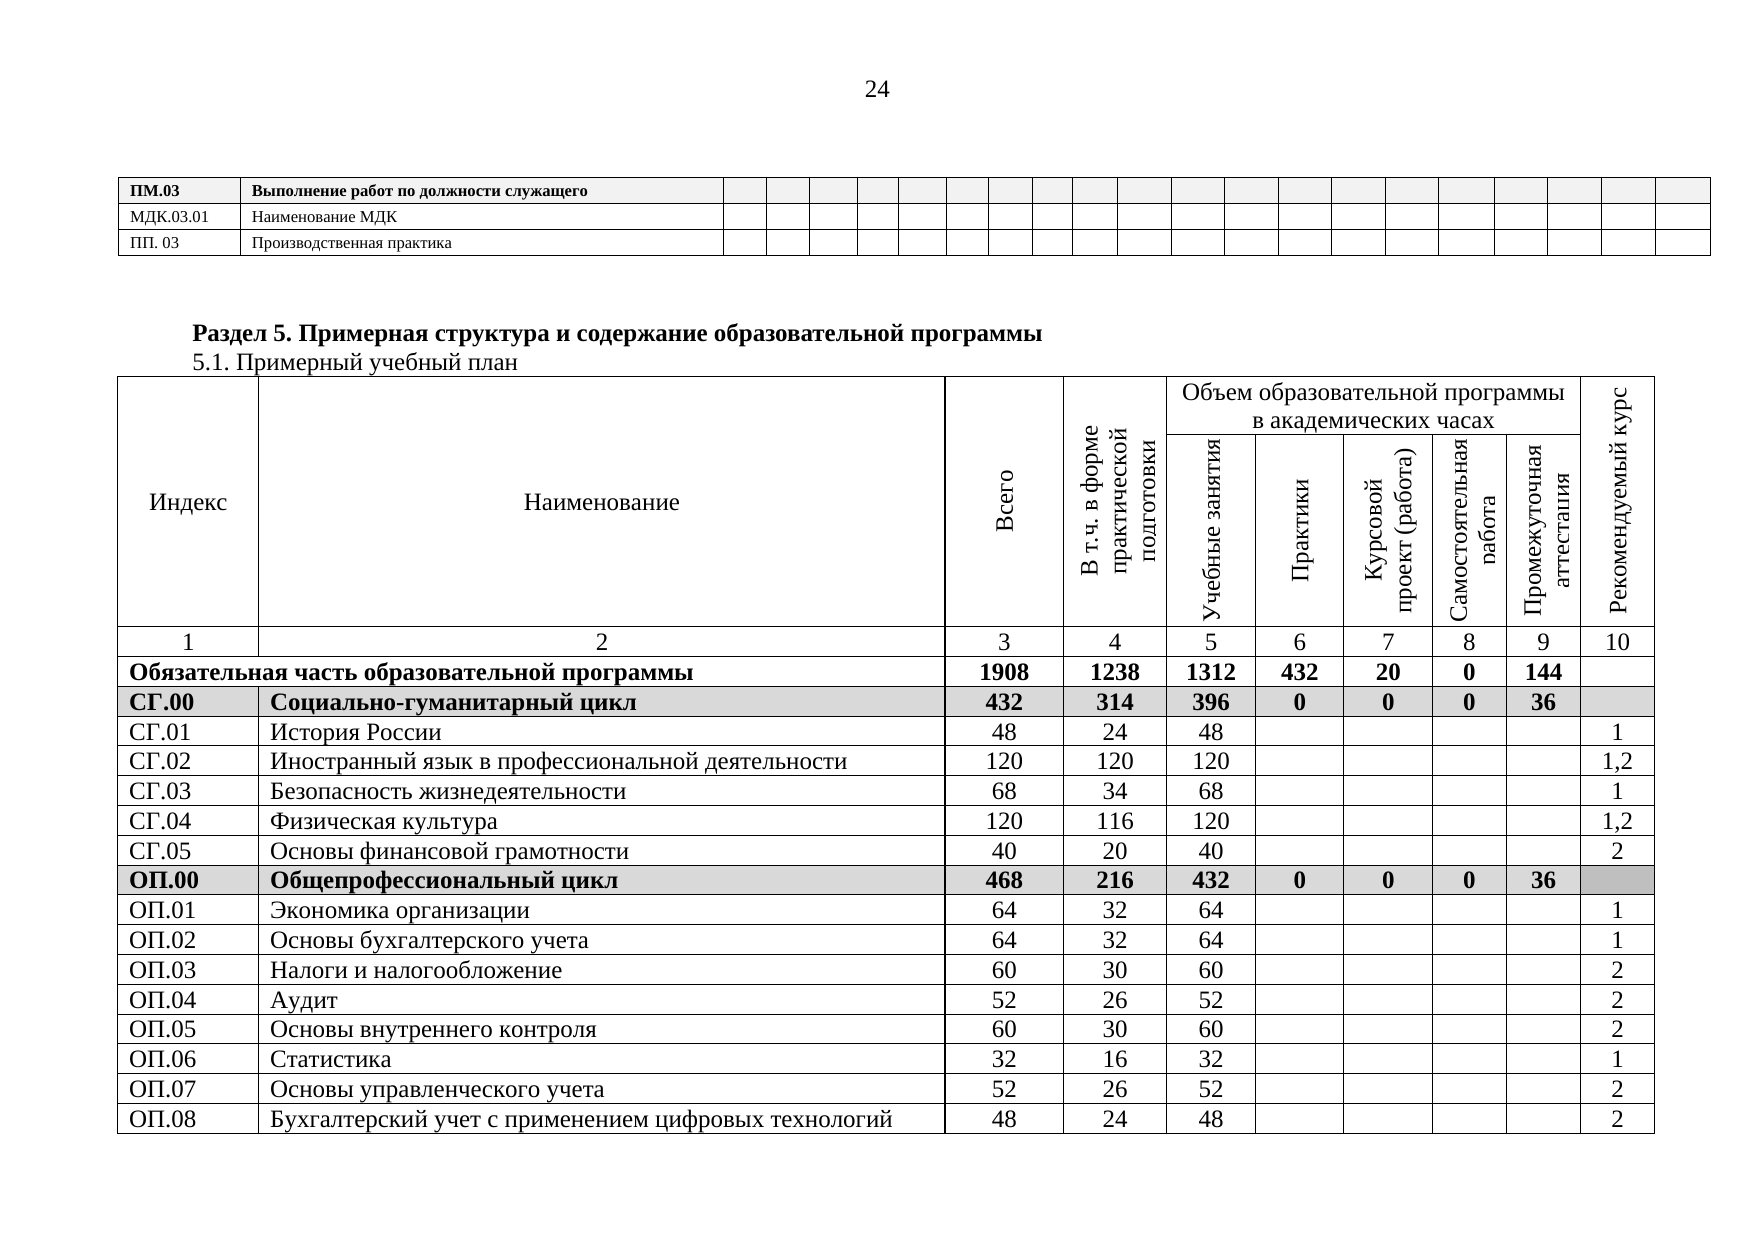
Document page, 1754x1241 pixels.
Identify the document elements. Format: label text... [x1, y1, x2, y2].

table_cell [1439, 204, 1494, 229]
table_cell 68 [946, 776, 1063, 805]
table_cell [1386, 204, 1438, 229]
table_cell [1507, 1044, 1580, 1073]
table_cell 60 [1167, 1015, 1255, 1043]
table_cell [1256, 746, 1343, 775]
table_cell [1118, 230, 1171, 255]
table_cell [1256, 895, 1343, 924]
table_cell 1908 [946, 657, 1063, 686]
table_cell 6 [1256, 627, 1343, 656]
table_cell Учебные занятия [1167, 435, 1255, 626]
table_cell 10 [1581, 627, 1654, 656]
table_cell [1433, 746, 1506, 775]
table_cell [1433, 985, 1506, 1013]
table_cell [1344, 1104, 1432, 1133]
table_cell [1033, 230, 1072, 255]
table_cell [1279, 204, 1331, 229]
table_cell [1344, 746, 1432, 775]
table_cell [989, 178, 1032, 203]
table_cell [1548, 204, 1601, 229]
table_cell [1439, 230, 1494, 255]
table_cell [1344, 955, 1432, 984]
table_cell 64 [946, 925, 1063, 954]
table_cell 48 [946, 1104, 1063, 1133]
table_cell ОП.01 [118, 895, 258, 924]
table_cell [1344, 806, 1432, 835]
table_cell 52 [1167, 1074, 1255, 1103]
table_header Рекомендуемый курс [1581, 377, 1654, 626]
table_cell 16 [1064, 1044, 1166, 1073]
table_cell [1279, 178, 1331, 203]
table_cell [1256, 1044, 1343, 1073]
table_cell 432 [1167, 866, 1255, 894]
table_cell Основы внутреннего контроля [259, 1015, 944, 1043]
table_cell [1433, 1104, 1506, 1133]
table_cell ОП.00 [118, 866, 258, 894]
table_cell [1507, 776, 1580, 805]
table_cell 2 [1581, 1015, 1654, 1043]
table_cell [810, 178, 857, 203]
table_cell [1495, 204, 1547, 229]
table_cell [1344, 985, 1432, 1013]
table_cell 2 [1581, 836, 1654, 864]
table_cell [1507, 717, 1580, 745]
table_cell 52 [946, 1074, 1063, 1103]
table_cell [1433, 836, 1506, 864]
table_cell [767, 178, 809, 203]
table_cell 2 [1581, 1074, 1654, 1103]
table_cell 64 [1167, 895, 1255, 924]
table_cell СГ.00 [118, 687, 258, 716]
table_cell 8 [1433, 627, 1506, 656]
table_cell [1332, 178, 1385, 203]
table_cell [1033, 178, 1072, 203]
table_header Объем образовательной программы в академических часах [1167, 377, 1580, 434]
table_cell [1172, 178, 1224, 203]
table_cell [1602, 178, 1655, 203]
table_cell 60 [946, 1015, 1063, 1043]
table_cell [1344, 776, 1432, 805]
table_cell [1344, 925, 1432, 954]
table_cell [724, 230, 766, 255]
table_cell [1602, 230, 1655, 255]
table_cell [1256, 925, 1343, 954]
table_cell 26 [1064, 1074, 1166, 1103]
text 5.1. Примерный учебный план [118, 347, 1636, 376]
table_cell 24 [1064, 717, 1166, 745]
table_cell СГ.01 [118, 717, 258, 745]
table_cell 2 [1581, 955, 1654, 984]
table_cell [1433, 1044, 1506, 1073]
table_cell 32 [946, 1044, 1063, 1073]
table_cell 24 [1064, 1104, 1166, 1133]
table_cell Общепрофессиональный цикл [259, 866, 944, 894]
table_cell [1507, 1074, 1580, 1103]
table_cell 64 [1167, 925, 1255, 954]
table_cell [1507, 1015, 1580, 1043]
table_cell [947, 178, 988, 203]
table_cell 64 [946, 895, 1063, 924]
table_cell [1256, 1074, 1343, 1103]
table_cell 5 [1167, 627, 1255, 656]
table_cell [1656, 178, 1710, 203]
table_cell 34 [1064, 776, 1166, 805]
table_cell [1033, 204, 1072, 229]
table_cell [767, 204, 809, 229]
table_cell Статистика [259, 1044, 944, 1073]
table_cell 120 [946, 746, 1063, 775]
table_header Наименование [259, 377, 944, 626]
table_cell Бухгалтерский учет с применением цифровых технологий [259, 1104, 944, 1133]
table_cell ОП.05 [118, 1015, 258, 1043]
table_cell 0 [1344, 687, 1432, 716]
table_cell [1507, 1104, 1580, 1133]
table_cell 9 [1507, 627, 1580, 656]
table_cell [1256, 776, 1343, 805]
table_cell 116 [1064, 806, 1166, 835]
table_cell СГ.03 [118, 776, 258, 805]
table_cell Безопасность жизнедеятельности [259, 776, 944, 805]
table_cell [1433, 925, 1506, 954]
table_cell 432 [946, 687, 1063, 716]
table_cell 1 [1581, 1044, 1654, 1073]
table_cell 3 [946, 627, 1063, 656]
table_header Индекс [118, 377, 258, 626]
table_cell ПМ.03 [119, 178, 240, 203]
table_cell Экономика организации [259, 895, 944, 924]
table_cell Обязательная часть образовательной программы [118, 657, 944, 686]
table_cell 1,2 [1581, 746, 1654, 775]
table_cell 48 [1167, 1104, 1255, 1133]
table_cell 26 [1064, 985, 1166, 1013]
table_cell [1172, 204, 1224, 229]
table_cell Иностранный язык в профессиональной деятельности [259, 746, 944, 775]
table_cell ОП.03 [118, 955, 258, 984]
table_cell [1581, 866, 1654, 894]
table_cell [1507, 836, 1580, 864]
table_cell 0 [1433, 687, 1506, 716]
table_cell 1 [118, 627, 258, 656]
table_cell ОП.04 [118, 985, 258, 1013]
table_cell Социально-гуманитарный цикл [259, 687, 944, 716]
table_cell История России [259, 717, 944, 745]
table_cell [1256, 1015, 1343, 1043]
table_cell [858, 204, 898, 229]
table_cell [858, 230, 898, 255]
table_cell 120 [1167, 806, 1255, 835]
table_cell СГ.05 [118, 836, 258, 864]
table_cell 40 [946, 836, 1063, 864]
table_cell [858, 178, 898, 203]
table_cell [1256, 806, 1343, 835]
table_cell 314 [1064, 687, 1166, 716]
table_cell 32 [1064, 925, 1166, 954]
table_cell [1507, 746, 1580, 775]
table_cell 60 [1167, 955, 1255, 984]
table_cell 0 [1256, 687, 1343, 716]
table_cell [1433, 955, 1506, 984]
table_cell [1344, 1015, 1432, 1043]
table_cell 32 [1064, 895, 1166, 924]
table_cell ОП.06 [118, 1044, 258, 1073]
table_cell [1256, 985, 1343, 1013]
table_cell [724, 178, 766, 203]
table_cell [1344, 717, 1432, 745]
table_cell 216 [1064, 866, 1166, 894]
table_cell 0 [1344, 866, 1432, 894]
table_cell ОП.07 [118, 1074, 258, 1103]
table_cell 1 [1581, 717, 1654, 745]
table_cell Налоги и налогообложение [259, 955, 944, 984]
table_cell 68 [1167, 776, 1255, 805]
table_cell [1344, 895, 1432, 924]
table_cell Практики [1256, 435, 1343, 626]
table_cell 36 [1507, 866, 1580, 894]
table_cell [1332, 230, 1385, 255]
table_cell [1225, 230, 1278, 255]
table_cell [1386, 230, 1438, 255]
table_cell Выполнение работ по должности служащего [241, 178, 723, 203]
table_cell [1507, 985, 1580, 1013]
table_cell [1581, 687, 1654, 716]
table_cell 4 [1064, 627, 1166, 656]
table_cell [1495, 230, 1547, 255]
table_cell 48 [1167, 717, 1255, 745]
table_cell [810, 230, 857, 255]
table_cell СГ.02 [118, 746, 258, 775]
table_cell [1073, 204, 1117, 229]
table_cell 48 [946, 717, 1063, 745]
table_cell 0 [1433, 657, 1506, 686]
table_cell 32 [1167, 1044, 1255, 1073]
table_cell 2 [1581, 985, 1654, 1013]
table_cell [1433, 717, 1506, 745]
table_cell [1507, 925, 1580, 954]
table_cell 1 [1581, 776, 1654, 805]
table_cell [1507, 895, 1580, 924]
table_cell [1118, 204, 1171, 229]
table_cell [1225, 204, 1278, 229]
table_cell [1433, 806, 1506, 835]
table_cell [1507, 955, 1580, 984]
table_cell [1256, 836, 1343, 864]
subtitle Раздел 5. Примерная структура и содержание образовательной программы [118, 318, 1636, 347]
table_cell 0 [1256, 866, 1343, 894]
table_cell [1433, 1074, 1506, 1103]
table_cell ПП. 03 [119, 230, 240, 255]
table_cell [1172, 230, 1224, 255]
table_cell [1548, 230, 1601, 255]
table_cell [947, 204, 988, 229]
table_cell [1332, 204, 1385, 229]
table_cell Производственная практика [241, 230, 723, 255]
table_cell [989, 230, 1032, 255]
table_cell [1344, 1074, 1432, 1103]
table_cell [947, 230, 988, 255]
table_cell [1256, 955, 1343, 984]
table_cell 396 [1167, 687, 1255, 716]
table_cell [1581, 657, 1654, 686]
table_cell [899, 178, 946, 203]
table_cell [1386, 178, 1438, 203]
table_cell [899, 230, 946, 255]
table_cell Основы финансовой грамотности [259, 836, 944, 864]
table_cell Аудит [259, 985, 944, 1013]
table_cell [1344, 1044, 1432, 1073]
table_cell Физическая культура [259, 806, 944, 835]
table_cell [1344, 836, 1432, 864]
table_cell [1073, 230, 1117, 255]
table_cell [1225, 178, 1278, 203]
table_cell 30 [1064, 955, 1166, 984]
table_cell 120 [946, 806, 1063, 835]
table_cell 7 [1344, 627, 1432, 656]
table_cell 36 [1507, 687, 1580, 716]
table_cell [1433, 1015, 1506, 1043]
table_cell 0 [1433, 866, 1506, 894]
table_cell [1256, 717, 1343, 745]
table_cell 1,2 [1581, 806, 1654, 835]
table_cell [724, 204, 766, 229]
table_cell 1 [1581, 925, 1654, 954]
table_cell Курсовой проект (работа) [1344, 435, 1432, 626]
table_cell 52 [1167, 985, 1255, 1013]
table_cell 2 [1581, 1104, 1654, 1133]
table_header Всего [946, 377, 1063, 626]
table_cell 120 [1064, 746, 1166, 775]
table_cell 40 [1167, 836, 1255, 864]
table_cell 52 [946, 985, 1063, 1013]
table_header В т.ч. в форме практической подготовки [1064, 377, 1166, 626]
table_cell [1548, 178, 1601, 203]
table_cell [1495, 178, 1547, 203]
table_cell 2 [259, 627, 944, 656]
table_cell [810, 204, 857, 229]
table_cell [1279, 230, 1331, 255]
table_cell 120 [1167, 746, 1255, 775]
table_cell ОП.02 [118, 925, 258, 954]
table_cell Основы управленческого учета [259, 1074, 944, 1103]
table_cell 30 [1064, 1015, 1166, 1043]
table_cell 20 [1064, 836, 1166, 864]
table_cell [989, 204, 1032, 229]
table_cell 144 [1507, 657, 1580, 686]
table_cell ОП.08 [118, 1104, 258, 1133]
table_cell Основы бухгалтерского учета [259, 925, 944, 954]
table_cell МДК.03.01 [119, 204, 240, 229]
table_cell [1507, 806, 1580, 835]
table_cell 1 [1581, 895, 1654, 924]
table_cell 1312 [1167, 657, 1255, 686]
table_cell [1656, 230, 1710, 255]
table_cell [899, 204, 946, 229]
table_cell 60 [946, 955, 1063, 984]
table_cell 1238 [1064, 657, 1166, 686]
table_cell [1439, 178, 1494, 203]
table_cell [1073, 178, 1117, 203]
table_cell [1256, 1104, 1343, 1133]
table_cell [1433, 776, 1506, 805]
table_cell 468 [946, 866, 1063, 894]
table_cell [1433, 895, 1506, 924]
table_cell [767, 230, 809, 255]
table_cell 432 [1256, 657, 1343, 686]
table_cell Наименование МДК [241, 204, 723, 229]
table_cell [1118, 178, 1171, 203]
table_cell Промежуточная аттестация [1507, 435, 1580, 626]
table_cell [1602, 204, 1655, 229]
table_cell [1656, 204, 1710, 229]
table_cell Самостоятельная работа [1433, 435, 1506, 626]
table_cell 20 [1344, 657, 1432, 686]
table_cell СГ.04 [118, 806, 258, 835]
